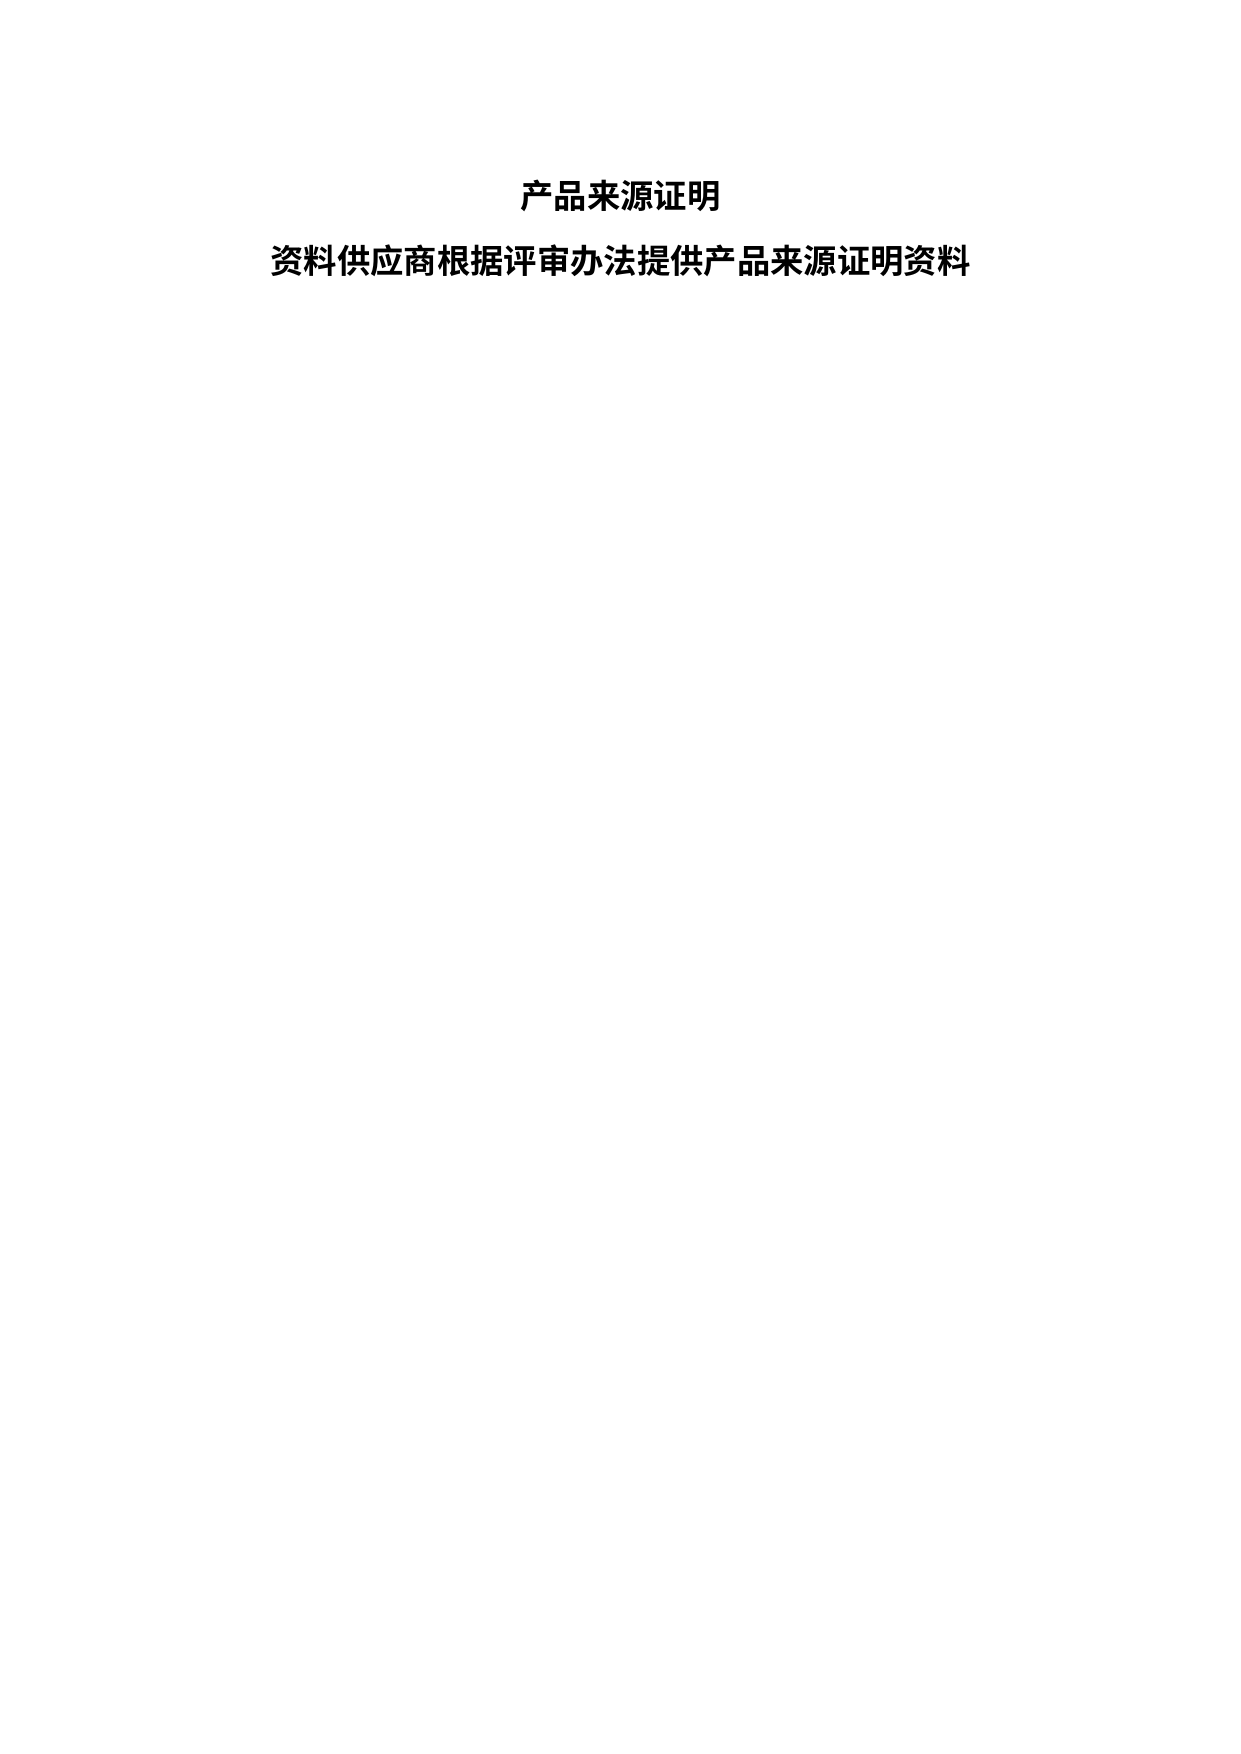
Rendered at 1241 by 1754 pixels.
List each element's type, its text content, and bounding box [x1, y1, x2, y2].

text 产品来源证明 [187, 162, 1053, 227]
text 资料供应商根据评审办法提供产品来源证明资料 [187, 227, 1053, 292]
